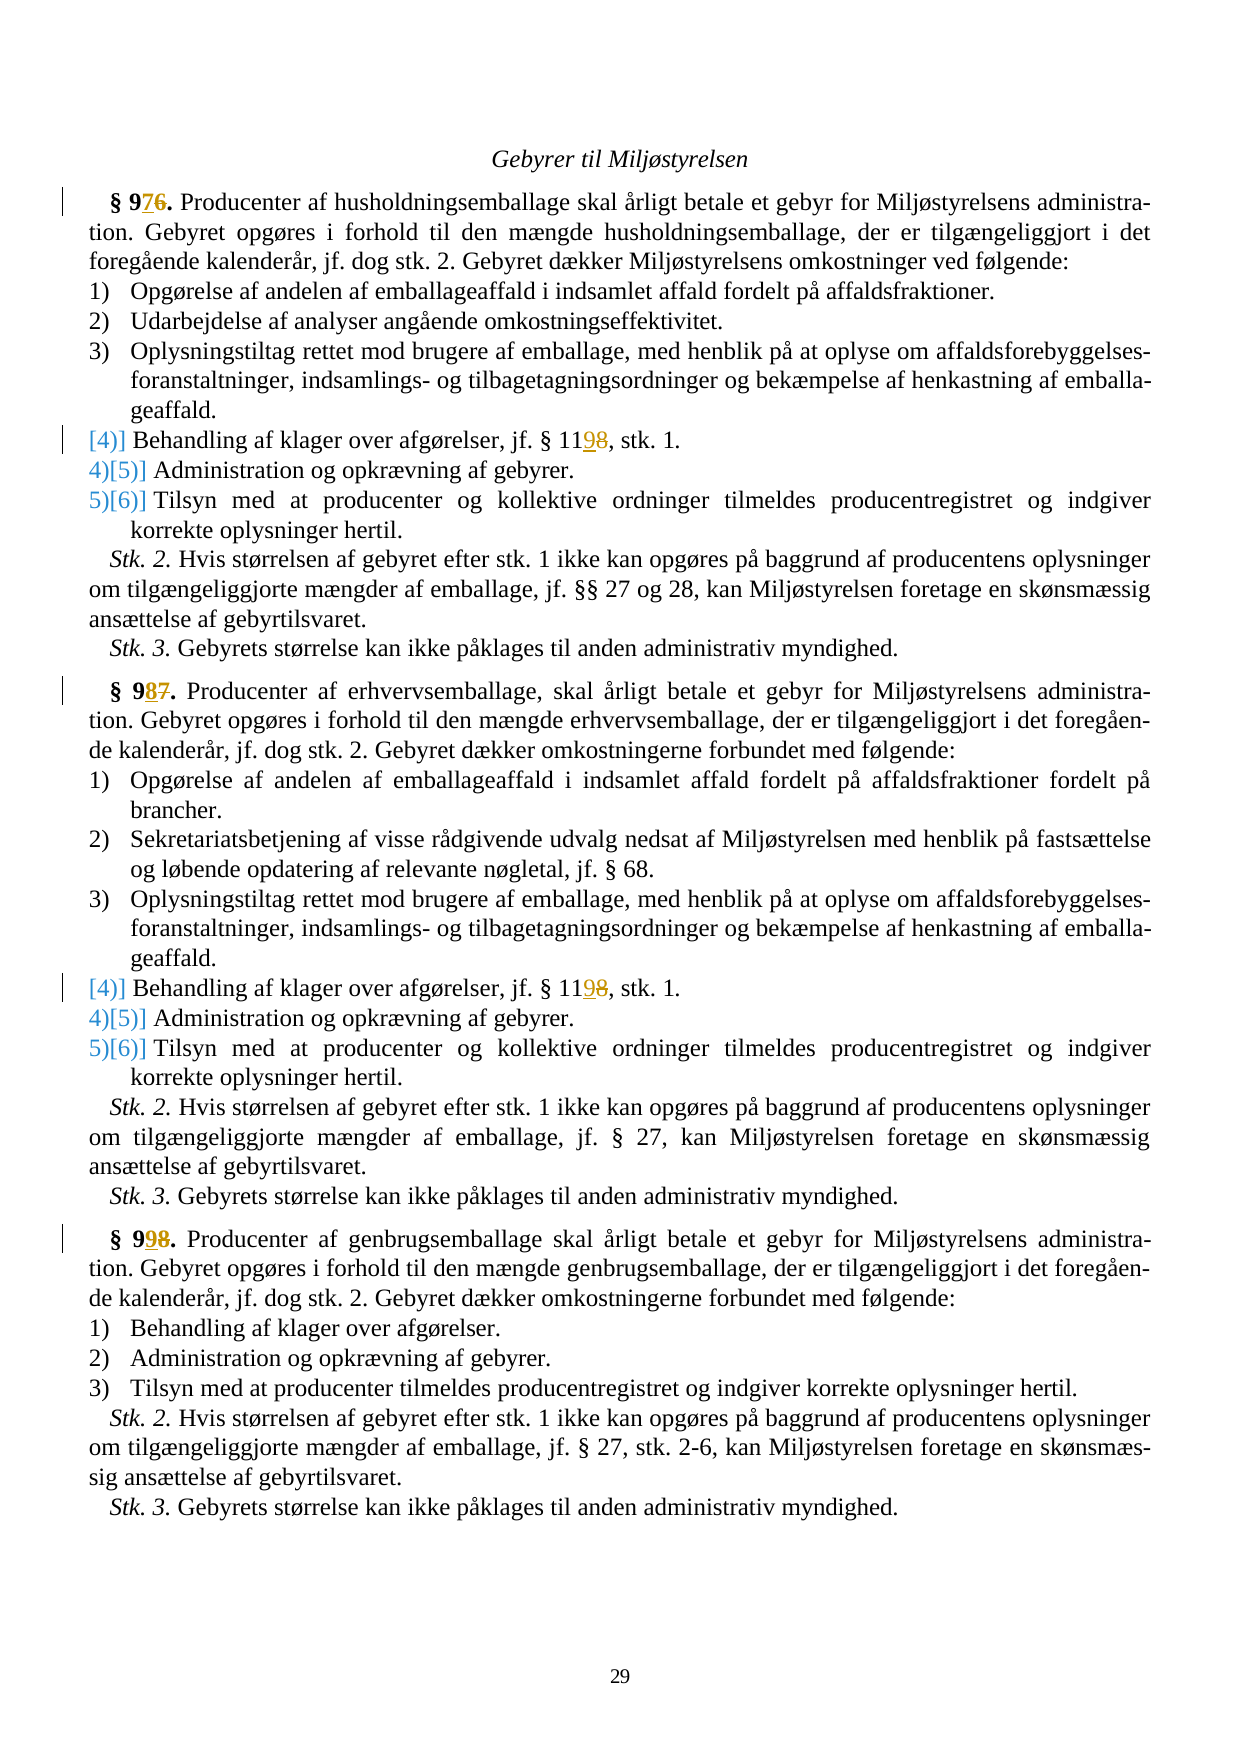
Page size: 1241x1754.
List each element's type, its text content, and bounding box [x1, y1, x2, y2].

list Sekretariatsbetjening af visse rådgivende udvalg nedsat af Miljøstyrelsen med henblik på fastsættelse og løbende opdatering af relevante nøgletal, jf. § 68. [88, 824, 1152, 883]
list Opgørelse af andelen af emballageaffald i indsamlet affald fordelt på affaldsfraktioner. [88, 276, 1163, 305]
list Tilsyn med at producenter og kollektive ordninger tilmeldes producentregistret og indgiver korrekte oplysninger hertil. [88, 485, 1152, 543]
text § 9. Producenter af husholdningsemballage skal årligt betale et gebyr for Miljøstyrelsens administra- tion. Gebyret opgøres i forhold til den mængde husholdningsemballage, der er tilgængeliggjort i det foregående kalenderår, jf. dog stk. 2. Gebyret dækker Miljøstyrelsens omkostninger ved følgende: [88, 187, 1152, 275]
text Stk. 2. Hvis størrelsen af gebyret efter stk. 1 ikke kan opgøres på baggrund af producentens oplysninger om tilgængeliggjorte mængder af emballage, jf. § 27, stk. 2-6, kan Miljøstyrelsen foretage en skønsmæs- sig ansættelse af gebyrtilsvaret. [88, 1403, 1152, 1491]
text Stk. 3. Gebyrets størrelse kan ikke påklages til anden administrativ myndighed. [109, 1492, 1163, 1521]
text Stk. 3. Gebyrets størrelse kan ikke påklages til anden administrativ myndighed. [109, 1181, 1163, 1210]
text Gebyrer til Miljøstyrelsen [491, 144, 1163, 173]
list Behandling af klager over afgørelser, jf. § 11, stk. 1. [88, 425, 1163, 454]
list Behandling af klager over afgørelser, jf. § 11, stk. 1. [88, 973, 1163, 1002]
list Tilsyn med at producenter tilmeldes producentregistret og indgiver korrekte oplysninger hertil. [88, 1373, 1163, 1402]
list Oplysningstiltag rettet mod brugere af emballage, med henblik på at oplyse om affaldsforebyggelses- foranstaltninger, indsamlings- og tilbagetagningsordninger og bekæmpelse af henkastning af emballa- geaffald. [88, 336, 1152, 424]
list Administration og opkrævning af gebyrer. [88, 1003, 1163, 1032]
list Administration og opkrævning af gebyrer. [88, 455, 1163, 484]
text § 9. Producenter af erhvervsemballage, skal årligt betale et gebyr for Miljøstyrelsens administra- tion. Gebyret opgøres i forhold til den mængde erhvervsemballage, der er tilgængeliggjort i det foregåen- de kalenderår, jf. dog stk. 2. Gebyret dækker omkostningerne forbundet med følgende: [88, 676, 1152, 764]
list Opgørelse af andelen af emballageaffald i indsamlet affald fordelt på affaldsfraktioner fordelt på brancher. [88, 765, 1152, 823]
list Oplysningstiltag rettet mod brugere af emballage, med henblik på at oplyse om affaldsforebyggelses- foranstaltninger, indsamlings- og tilbagetagningsordninger og bekæmpelse af henkastning af emballa- geaffald. [88, 884, 1152, 972]
text Stk. 3. Gebyrets størrelse kan ikke påklages til anden administrativ myndighed. [109, 633, 1163, 662]
list Tilsyn med at producenter og kollektive ordninger tilmeldes producentregistret og indgiver korrekte oplysninger hertil. [88, 1033, 1152, 1091]
list Administration og opkrævning af gebyrer. [88, 1343, 1163, 1372]
text Stk. 2. Hvis størrelsen af gebyret efter stk. 1 ikke kan opgøres på baggrund af producentens oplysninger om tilgængeliggjorte mængder af emballage, jf. § 27, kan Miljøstyrelsen foretage en skønsmæssig ansættelse af gebyrtilsvaret. [88, 1092, 1152, 1180]
text Stk. 2. Hvis størrelsen af gebyret efter stk. 1 ikke kan opgøres på baggrund af producentens oplysninger om tilgængeliggjorte mængder af emballage, jf. §§ 27 og 28, kan Miljøstyrelsen foretage en skønsmæssig ansættelse af gebyrtilsvaret. [88, 544, 1152, 632]
list Behandling af klager over afgørelser. [88, 1313, 1163, 1342]
list Udarbejdelse af analyser angående omkostningseffektivitet. [88, 306, 1163, 335]
text § 9. Producenter af genbrugsemballage skal årligt betale et gebyr for Miljøstyrelsens administra- tion. Gebyret opgøres i forhold til den mængde genbrugsemballage, der er tilgængeliggjort i det foregåen- de kalenderår, jf. dog stk. 2. Gebyret dækker omkostningerne forbundet med følgende: [88, 1224, 1152, 1312]
